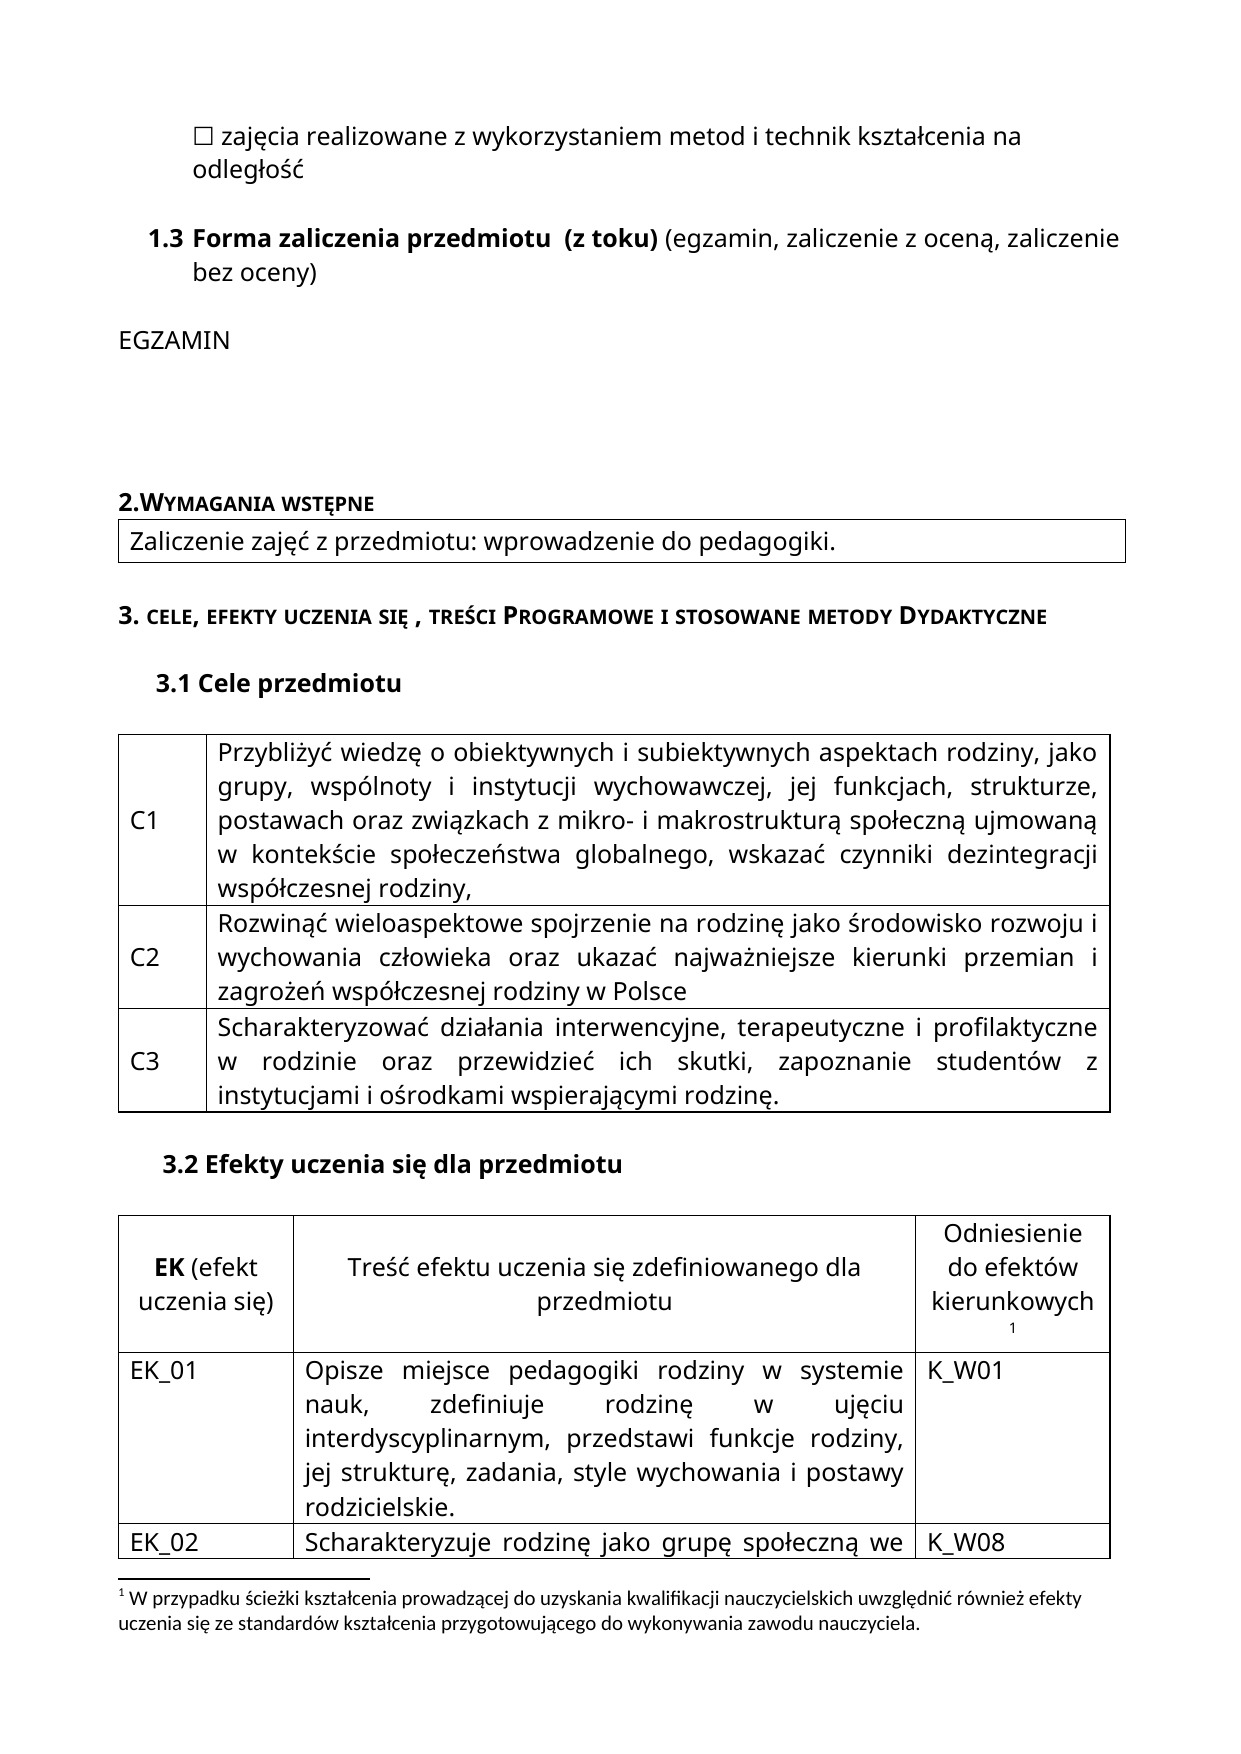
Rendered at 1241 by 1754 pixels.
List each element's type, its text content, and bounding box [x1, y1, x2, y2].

table_cell C2 [119, 906, 206, 1008]
table_cell K_W01 [916, 1353, 1109, 1523]
text 3.1 Cele przedmiotu [156, 665, 1122, 699]
table_cell Rozwinąć wieloaspektowe spojrzenie na rodzinę jako środowisko rozwoju i wychowania człowieka oraz ukazać najważniejsze kierunki przemian i zagrożeń współczesnej rodziny w Polsce [207, 906, 1109, 1008]
table_header Treść efektu uczenia się zdefiniowanego dla przedmiotu [294, 1216, 915, 1352]
text 3.2 Efekty uczenia się dla przedmiotu [162, 1146, 1122, 1181]
text ☐ zajęcia realizowane z wykorzystaniem metod i technik kształcenia na odległość [192, 118, 1122, 186]
text 3. cele, efekty uczenia się , treści Programowe i stosowane metody Dydaktyczne [118, 597, 1122, 631]
table_header C1 [119, 735, 206, 905]
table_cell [294, 1524, 915, 1558]
table_cell EK_01 [119, 1353, 293, 1523]
text EGZAMIN [118, 322, 1122, 357]
table_header EK (efekt uczenia się) [119, 1216, 293, 1352]
table_cell EK_02 [119, 1524, 293, 1558]
text 2.Wymagania wstępne [118, 485, 1122, 519]
table_header Przybliżyć wiedzę o obiektywnych i subiektywnych aspektach rodziny, jako grupy, wspólnoty i instytucji wychowawczej, jej funkcjach, strukturze, postawach oraz związkach z mikro- i makrostrukturą społeczną ujmowaną w kontekście społeczeństwa globalnego, wskazać czynniki dezintegracji współczesnej rodziny, [207, 735, 1109, 905]
table_header Zaliczenie zajęć z przedmiotu: wprowadzenie do pedagogiki. [119, 520, 1125, 562]
table_cell C3 [119, 1009, 206, 1111]
table_cell K_W08 [916, 1524, 1109, 1558]
text 1.3 Forma zaliczenia przedmiotu (z toku) (egzamin, zaliczenie z oceną, zaliczenie bez oceny) [148, 220, 1122, 288]
table_cell Opisze miejsce pedagogiki rodziny w systemie nauk, zdefiniuje rodzinę w ujęciu interdyscyplinarnym, przedstawi funkcje rodziny, jej strukturę, zadania, style wychowania i postawy rodzicielskie. [294, 1353, 915, 1523]
table_cell Scharakteryzować działania interwencyjne, terapeutyczne i profilaktyczne w rodzinie oraz przewidzieć ich skutki, zapoznanie studentów z instytucjami i ośrodkami wspierającymi rodzinę. [207, 1009, 1109, 1111]
table_header Odniesienie do efektów kierunkowych [916, 1216, 1109, 1352]
